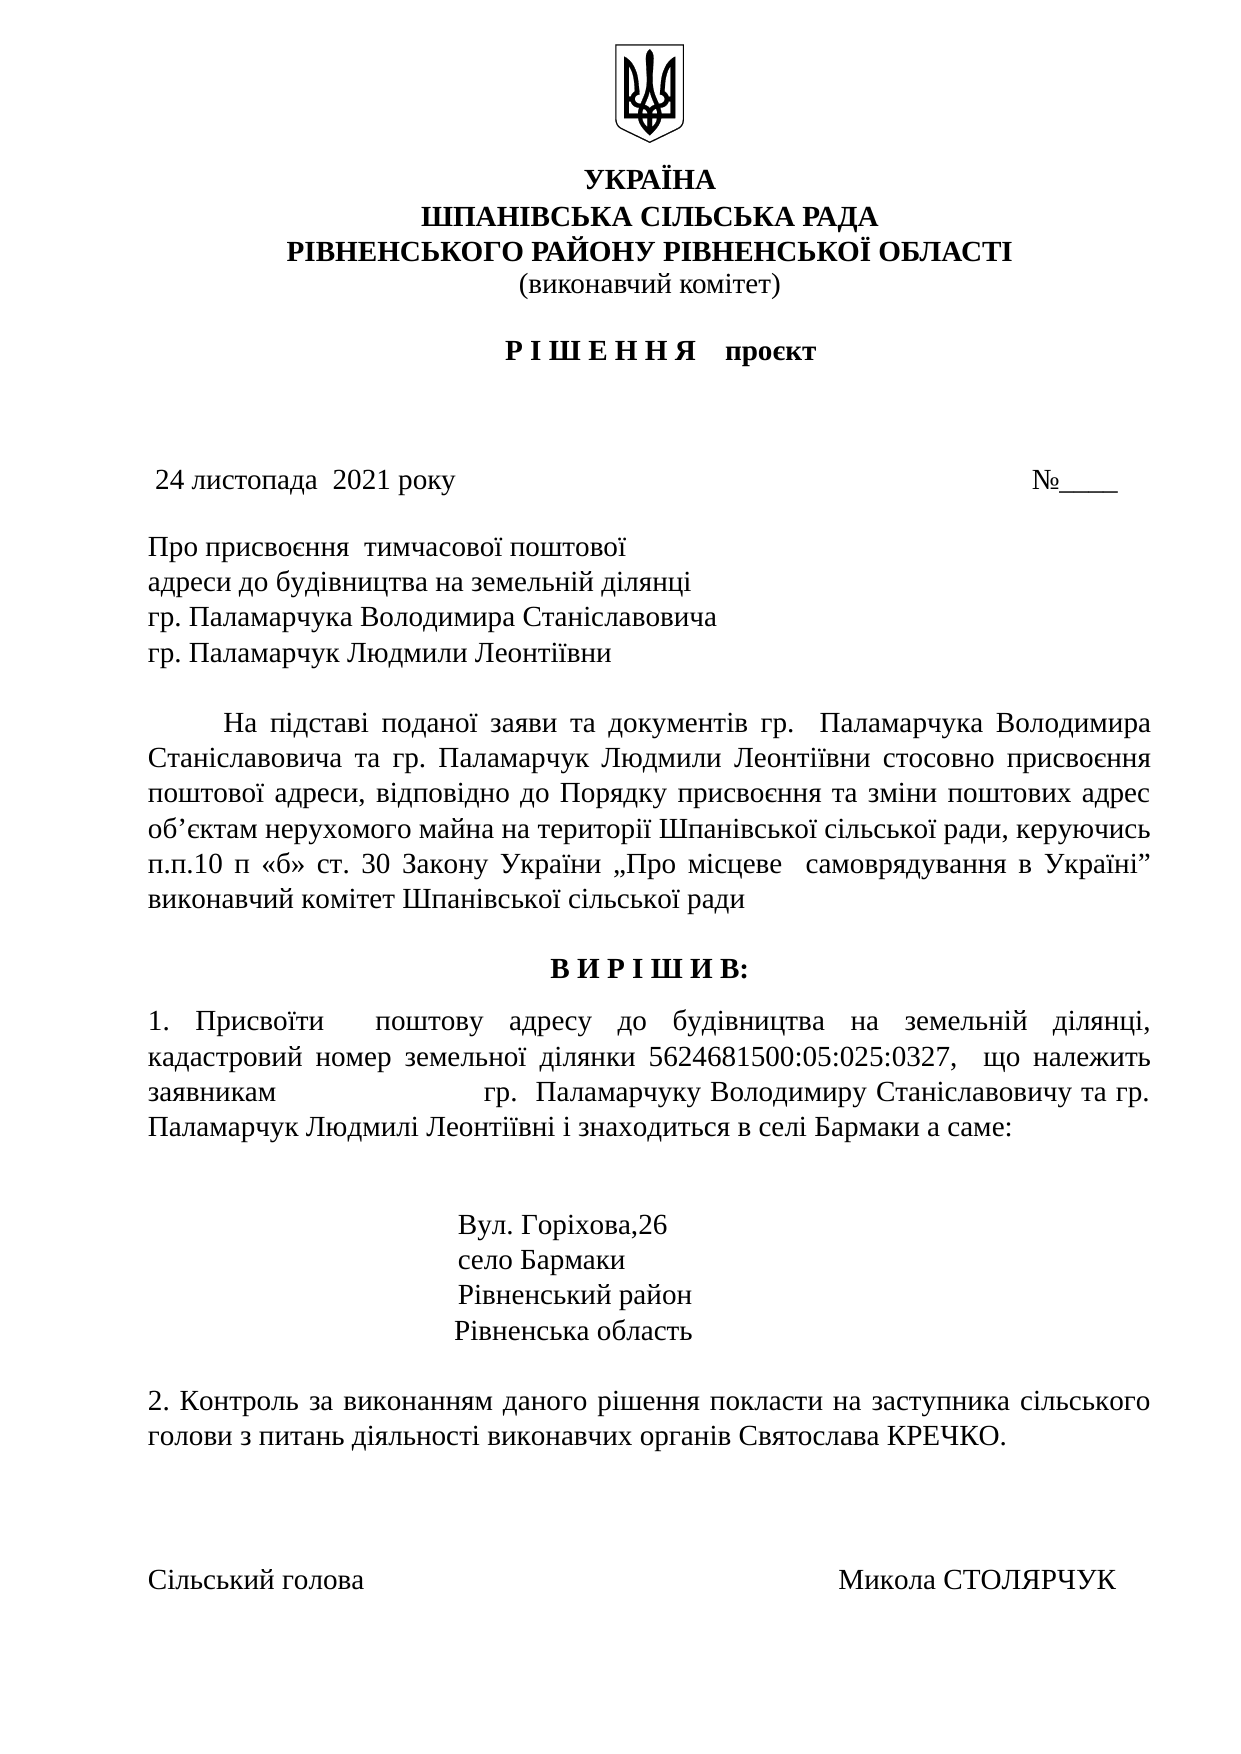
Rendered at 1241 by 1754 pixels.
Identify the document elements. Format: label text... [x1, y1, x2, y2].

text На підставі поданої заяви та документів гр. Паламарчука Володимира Станіславовича та гр. Паламарчук Людмили Леонтіївни стосовно присвоєння поштової адреси, відповідно до Порядку присвоєння та зміни поштових адрес об’єктам нерухомого майна на території Шпанівської сільської ради, керуючись п.п.10 п «б» ст. 30 Закону України „Про місцеве самоврядування в Україні” виконавчий комітет Шпанівської сільської ради [148, 705, 1152, 915]
text Україна [148, 162, 1152, 196]
text ШПАНІВСЬКА сільська рада [856, 208, 1152, 231]
text адреси до будівництва на земельній ділянці [148, 564, 1152, 598]
text Рівненський район [148, 1277, 1152, 1311]
text село Бармаки [148, 1242, 1152, 1276]
text ШПАНІВСЬКА сільська рада [148, 208, 838, 231]
text Рівненська область [148, 1313, 1152, 1346]
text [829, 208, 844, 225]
text 24 листопада 2021 року №____ [148, 462, 1152, 496]
text гр. Паламарчука Володимира Станіславовича [148, 599, 1152, 633]
text Р І Ш Е Н Н Я проєкт [148, 333, 1152, 367]
text Про присвоєння тимчасової поштової [148, 529, 1152, 563]
text Сільський голова Микола СТОЛЯРЧУК [148, 1562, 1152, 1596]
text В И Р І Ш И В: [148, 952, 1152, 985]
text Вул. Горіхова,26 [148, 1207, 1152, 1241]
text гр. Паламарчук Людмили Леонтіївни [148, 635, 1152, 668]
text 1. Присвоїти поштову адресу до будівництва на земельній ділянці, кадастровий номер земельної ділянки 5624681500:05:025:0327, що належить заявникам гр. Паламарчуку Володимиру Станіславовичу та гр. Паламарчук Людмилі Леонтіївні і знаходиться в селі Бармаки а саме: [148, 1003, 1152, 1143]
text (виконавчий комітет) [148, 266, 1152, 300]
text РІВНЕНСЬКОГО РАЙОНУ РІВНЕНСЬКОЇ ОБЛАСТІ [148, 243, 1152, 266]
text 2. Контроль за виконанням даного рішення покласти на заступника сільського голови з питань діяльності виконавчих органів Святослава КРЕЧКО. [148, 1383, 1152, 1452]
